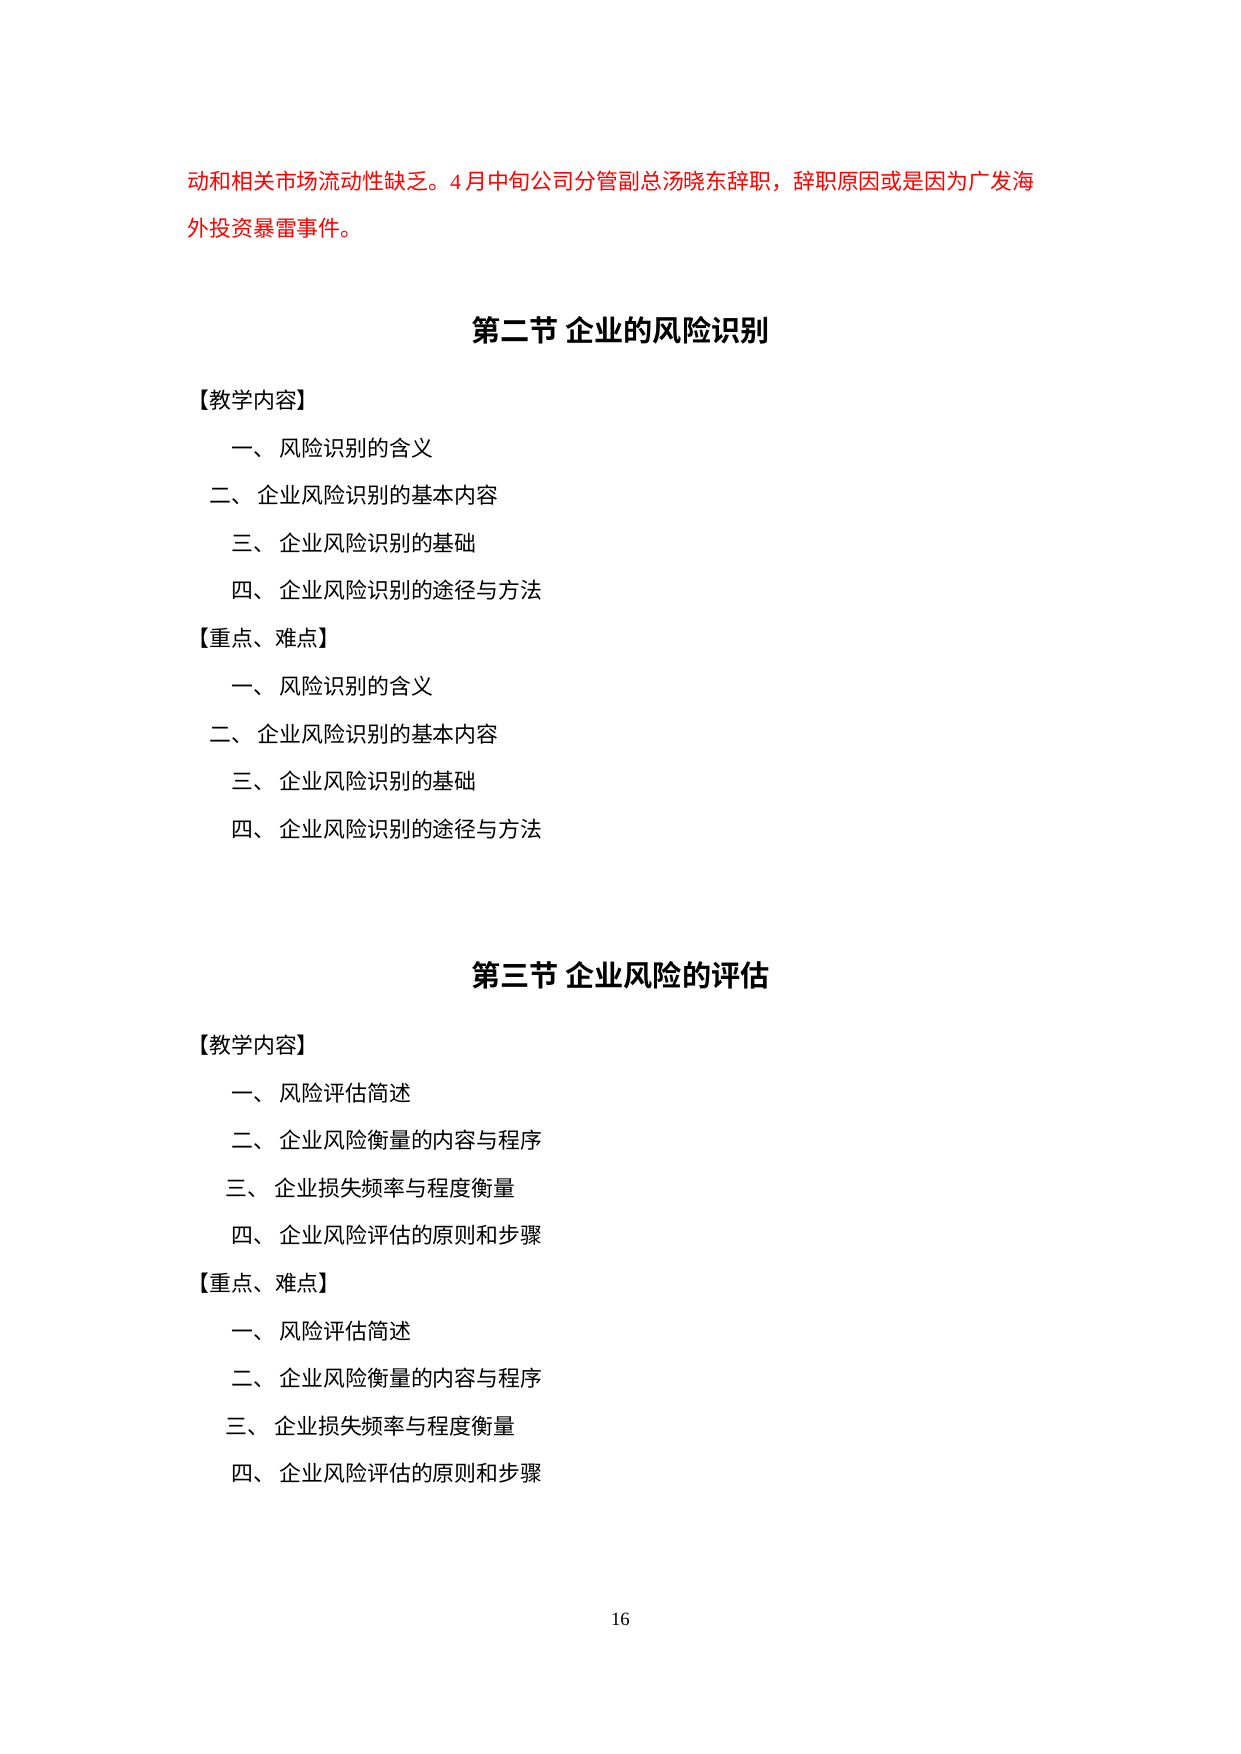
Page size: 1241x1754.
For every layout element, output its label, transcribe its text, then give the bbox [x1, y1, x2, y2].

text 第三节 企业风险的评估 [187, 941, 1053, 1006]
text 二、 企业风险识别的基本内容 [187, 717, 1053, 748]
text 【教学内容】 [187, 1027, 1053, 1060]
text 二、 企业风险识别的基本内容 [187, 478, 1053, 510]
text 一、 风险评估简述 [187, 1314, 1053, 1346]
text 第二节 企业的风险识别 [187, 297, 1053, 362]
text 四、 企业风险识别的途径与方法 [187, 573, 1053, 605]
text 一、 风险识别的含义 [187, 669, 1053, 701]
text 【重点、难点】 [187, 1266, 1053, 1298]
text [187, 164, 1053, 243]
text 三、 企业损失频率与程度衡量 [187, 1409, 1053, 1441]
text 三、 企业风险识别的基础 [187, 764, 1053, 796]
text 【教学内容】 [187, 383, 1053, 415]
text 二、 企业风险衡量的内容与程序 [187, 1361, 1053, 1393]
text 一、 风险评估简述 [187, 1076, 1053, 1107]
text 四、 企业风险识别的途径与方法 [187, 812, 1053, 843]
text 二、 企业风险衡量的内容与程序 [187, 1123, 1053, 1155]
text 四、 企业风险评估的原则和步骤 [187, 1456, 1053, 1488]
text 三、 企业损失频率与程度衡量 [187, 1171, 1053, 1202]
text 三、 企业风险识别的基础 [187, 526, 1053, 558]
text 【重点、难点】 [187, 621, 1053, 653]
text 一、 风险识别的含义 [187, 431, 1053, 463]
text 四、 企业风险评估的原则和步骤 [187, 1218, 1053, 1250]
